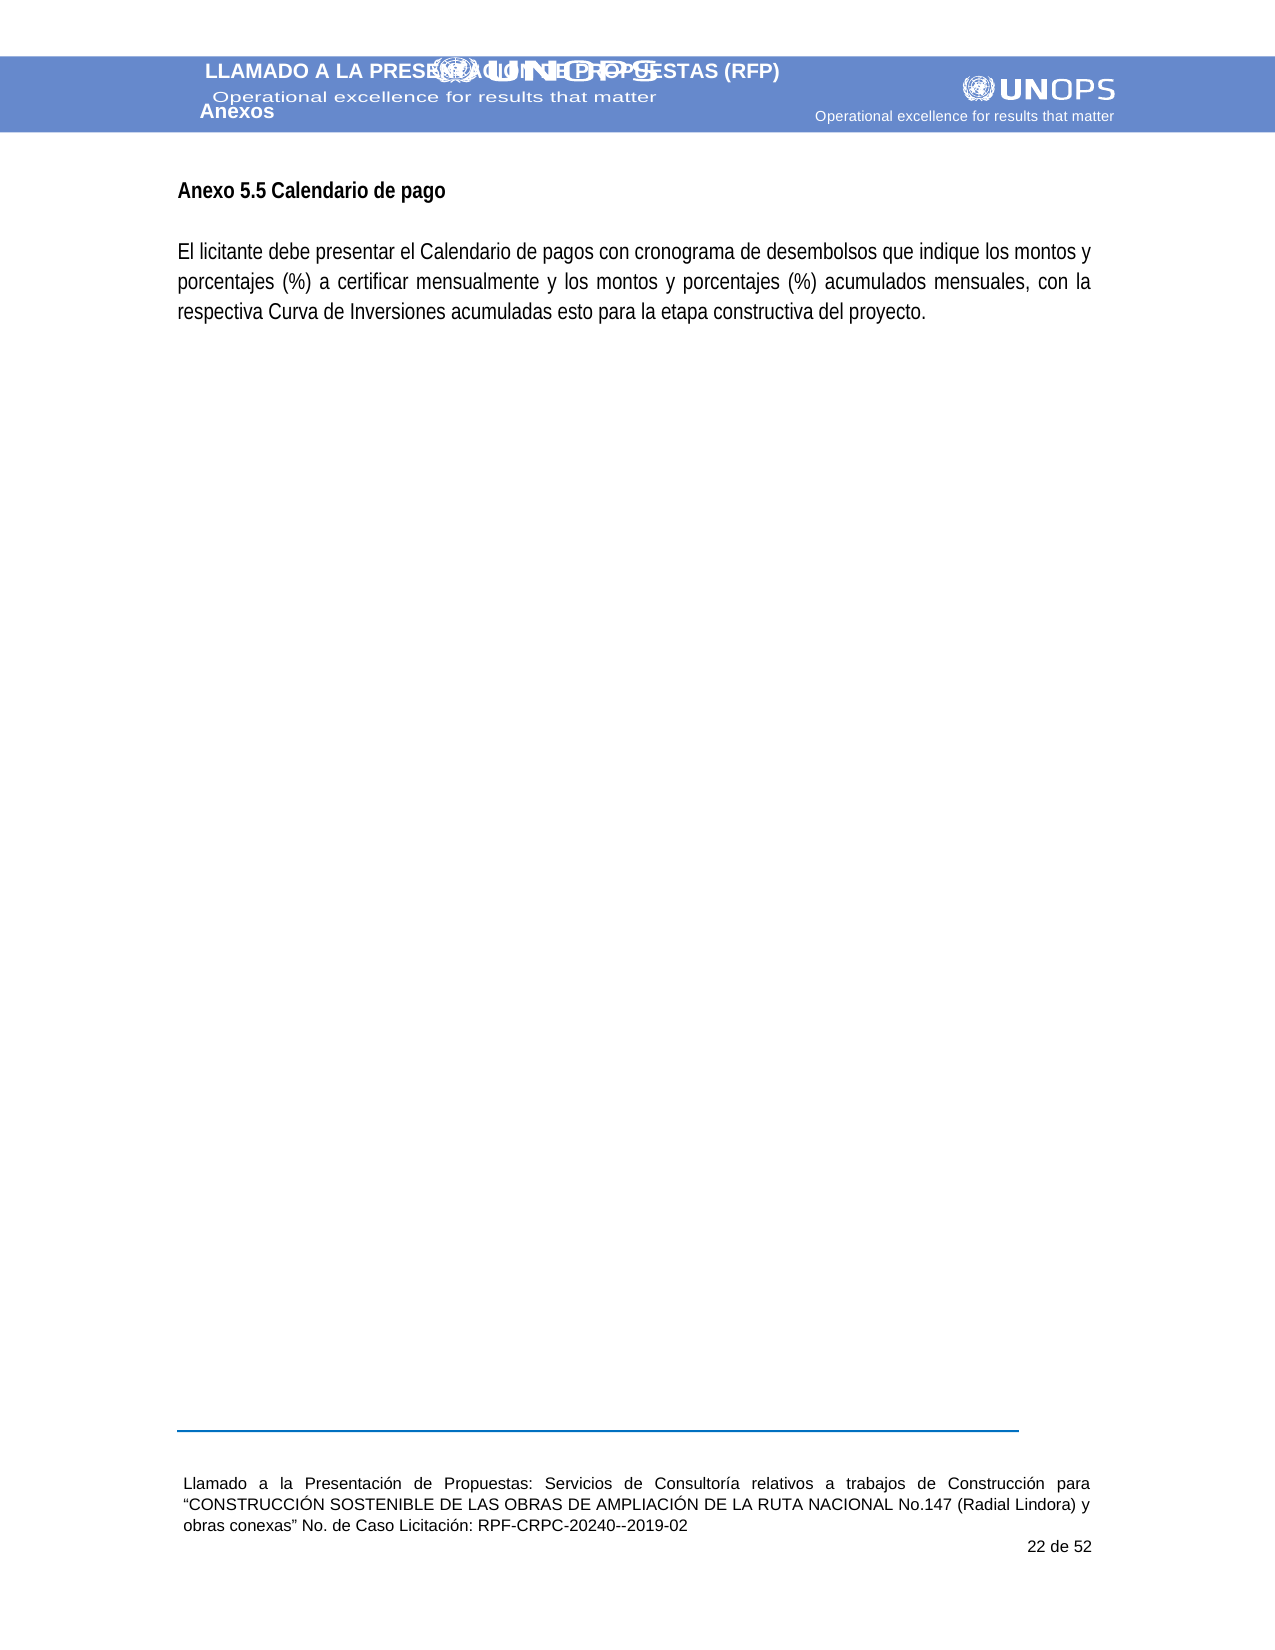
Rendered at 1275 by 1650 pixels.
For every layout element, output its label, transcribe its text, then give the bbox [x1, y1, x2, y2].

text Anexo 5.5 Calendario de pago [177, 177, 1092, 203]
text El licitante debe presentar el Calendario de pagos con cronograma de desembolsos que indique los montos y porcentajes (%) a certificar mensualmente y los montos y porcentajes (%) acumulados mensuales, con la respectiva Curva de Inversiones acumuladas esto para la etapa constructiva del proyecto. [177, 238, 1092, 324]
